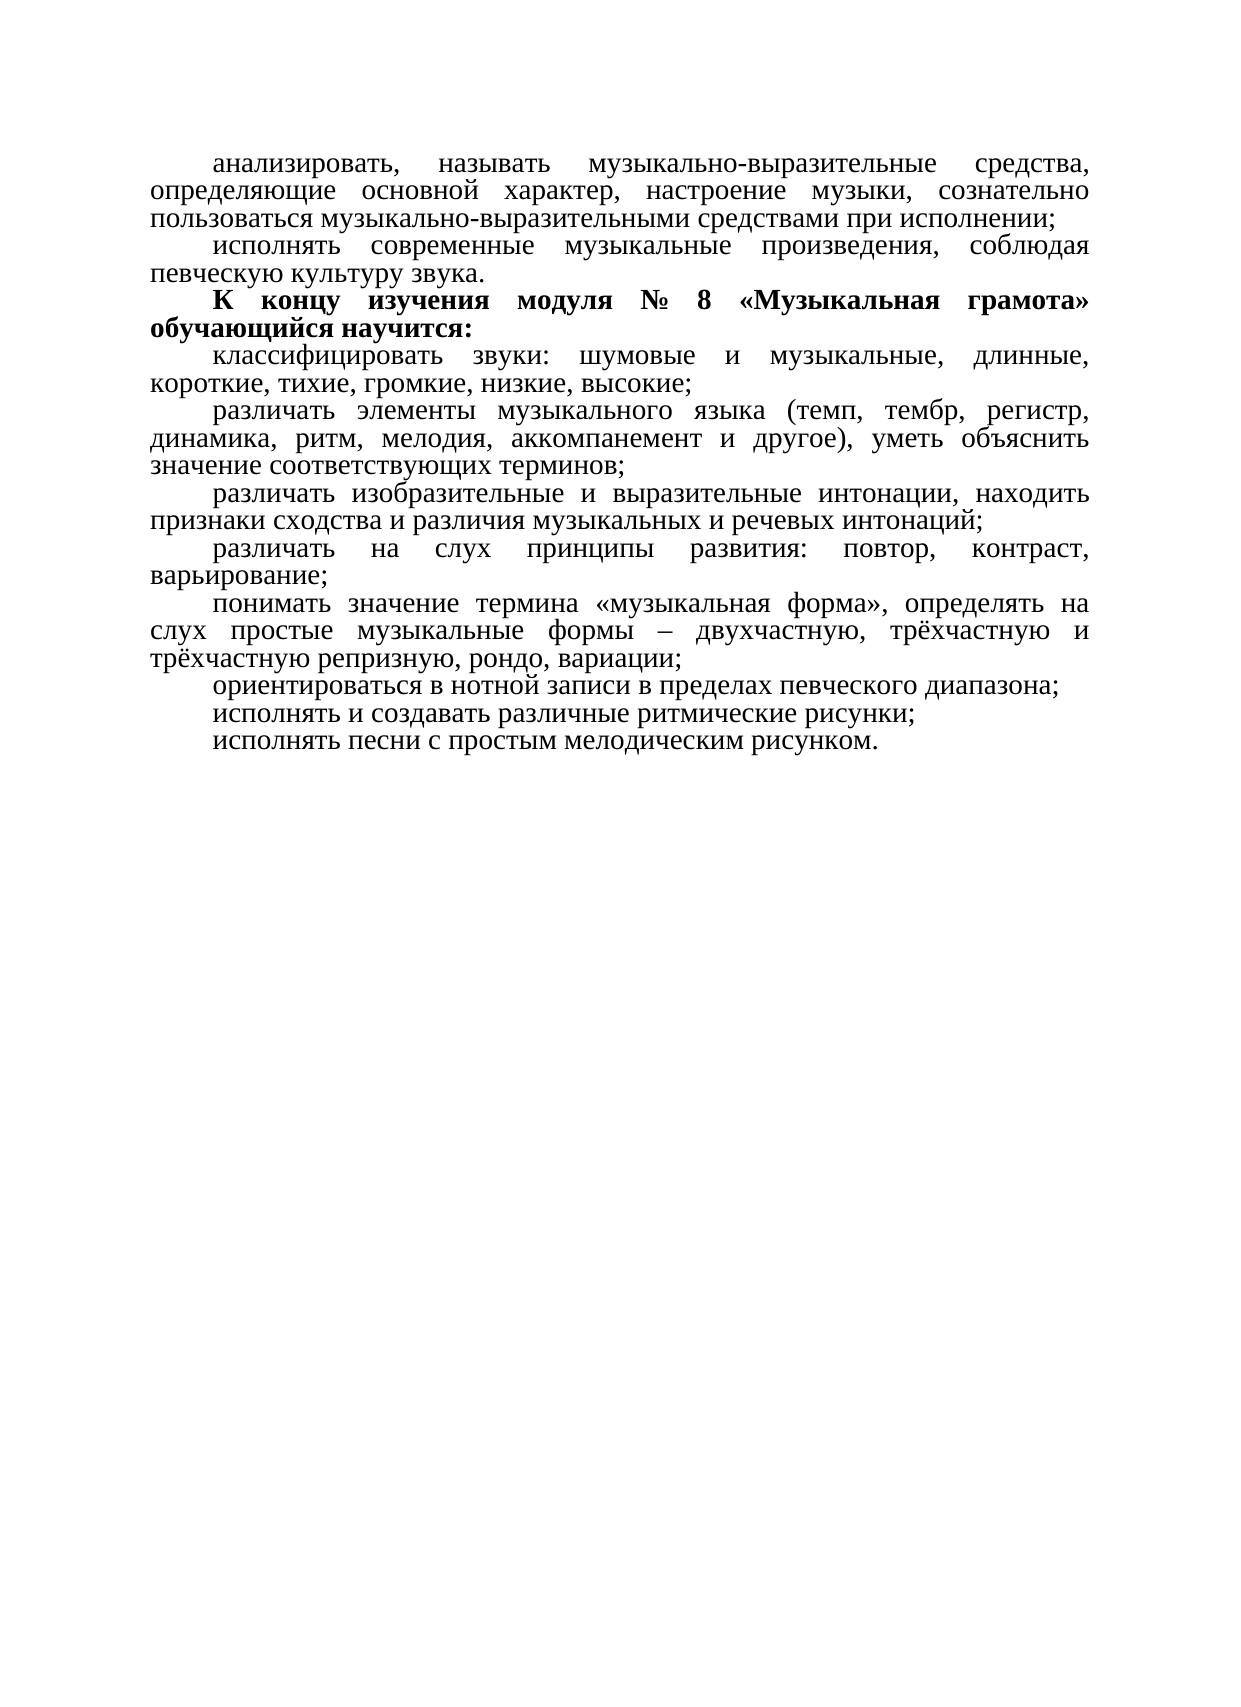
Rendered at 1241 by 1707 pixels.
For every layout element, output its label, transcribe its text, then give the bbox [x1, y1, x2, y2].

text анализировать, называть музыкально-выразительные средства, определяющие основной характер, настроение музыки, сознательно пользоваться музыкально-выразительными средствами при исполнении; [150, 150, 1090, 232]
text различать изобразительные и выразительные интонации, находить признаки сходства и различия музыкальных и речевых интонаций; [150, 480, 1090, 535]
text различать на слух принципы развития: повтор, контраст, варьирование; [150, 535, 1090, 590]
text классифицировать звуки: шумовые и музыкальные, длинные, короткие, тихие, громкие, низкие, высокие; [150, 342, 1090, 397]
text исполнять и создавать различные ритмические рисунки; [150, 700, 1090, 727]
text исполнять песни с простым мелодическим рисунком. [150, 727, 1090, 755]
text ориентироваться в нотной записи в пределах певческого диапазона; [150, 672, 1090, 700]
text понимать значение термина «музыкальная форма», определять на слух простые музыкальные формы – двухчастную, трёхчастную и трёхчастную репризную, рондо, вариации; [150, 590, 1090, 672]
text различать элементы музыкального языка (темп, тембр, регистр, динамика, ритм, мелодия, аккомпанемент и другое), уметь объяснить значение соответствующих терминов; [150, 397, 1090, 480]
text К концу изучения модуля № 8 «Музыкальная грамота» обучающийся научится: [150, 287, 1090, 342]
text исполнять современные музыкальные произведения, соблюдая певческую культуру звука. [150, 232, 1090, 287]
